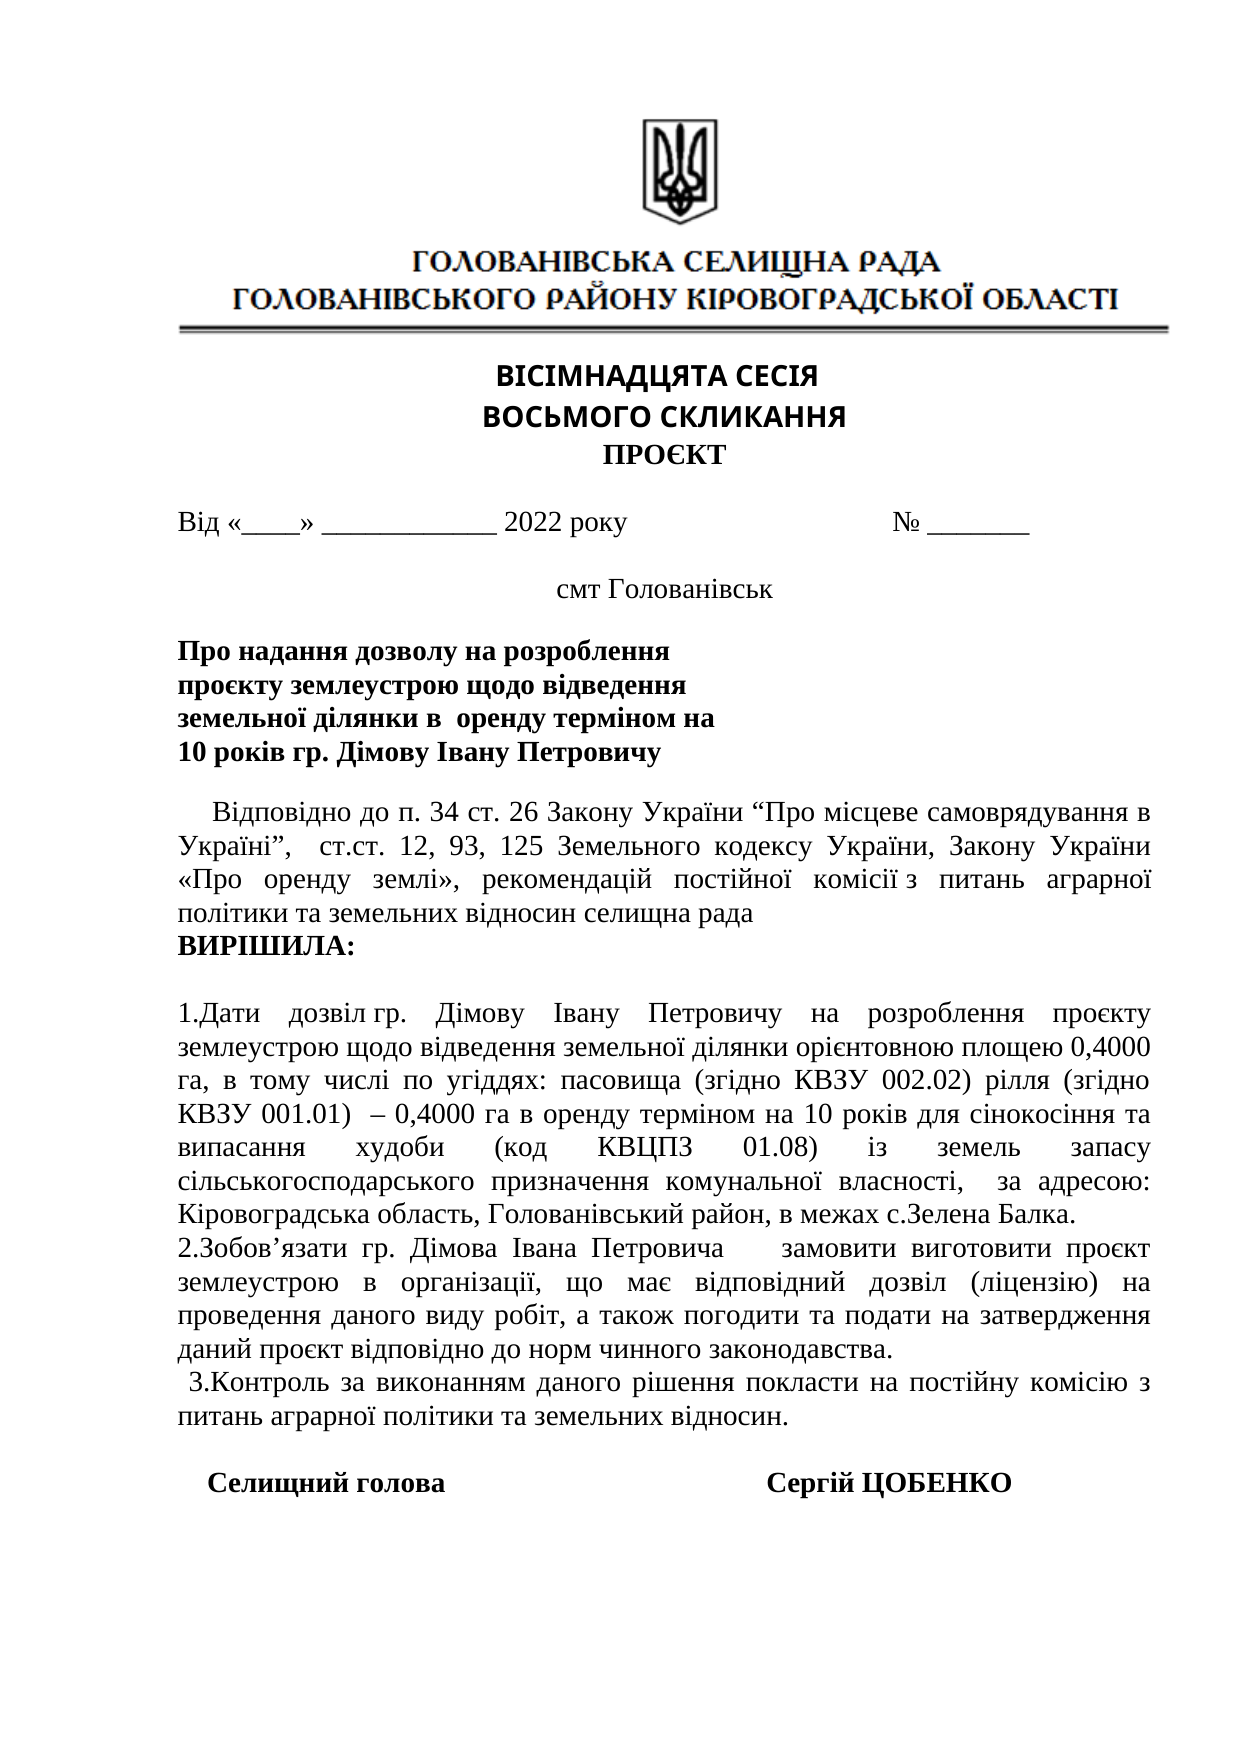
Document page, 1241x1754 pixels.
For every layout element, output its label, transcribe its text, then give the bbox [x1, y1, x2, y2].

text земельної ділянки в оренду терміном на 10 років гр. Дімову Івану Петровичу [177, 701, 740, 768]
text ВИРІШИЛА: [177, 928, 1152, 962]
text ПРОЄКТ [177, 437, 1152, 471]
table_header ВІСІМНАДЦЯТА СЕСІЯ [166, 355, 1163, 396]
text Відповідно до п. 34 ст. 26 Закону України “Про місцеве самоврядування в Україні”, ст.ст. 12, 93, 125 Земельного кодексу України, Закону України «Про оренду землі», рекомендацій постійної комісії з питань аграрної політики та земельних відносин селищна рада [177, 794, 1152, 928]
text 3.Контроль за виконанням даного рішення покласти на постійну комісію з питань аграрної політики та земельних відносин. [177, 1364, 1152, 1431]
text смт Голованівськ [177, 571, 1152, 605]
text проєкту землеустрою щодо відведення [177, 667, 740, 701]
text 2.Зобов’язати гр. Дімова Івана Петровича замовити виготовити проєкт землеустрою в організації, що має відповідний дозвіл (ліцензію) на проведення даного виду робіт, а також погодити та подати на затвердження даний проєкт відповідно до норм чинного законодавства. [177, 1230, 1152, 1364]
text Від «____» ____________ 2022 року № _______ [177, 504, 1152, 538]
text Про надання дозволу на розроблення [177, 633, 740, 667]
table_cell ВОСЬМОГО СКЛИКАННЯ [166, 396, 1163, 437]
text 1.Дати дозвіл гр. Дімову Івану Петровичу на розроблення проєкту землеустрою щодо відведення земельної ділянки орієнтовною площею , в тому числі по угіддях: пасовища (згідно КВЗУ 002.02) рілля (згідно КВЗУ 001.01) – в оренду терміном на 10 років для сінокосіння та випасання худоби (код КВЦПЗ 01.08) із земель запасу сільськогосподарського призначення комунальної власності, за адресою: Кіровоградська область, Голованівський район, в межах с.Зелена Балка. [177, 995, 1152, 1230]
picture [177, 118, 1171, 344]
text Селищний голова Сергій ЦОБЕНКО [177, 1465, 1152, 1498]
